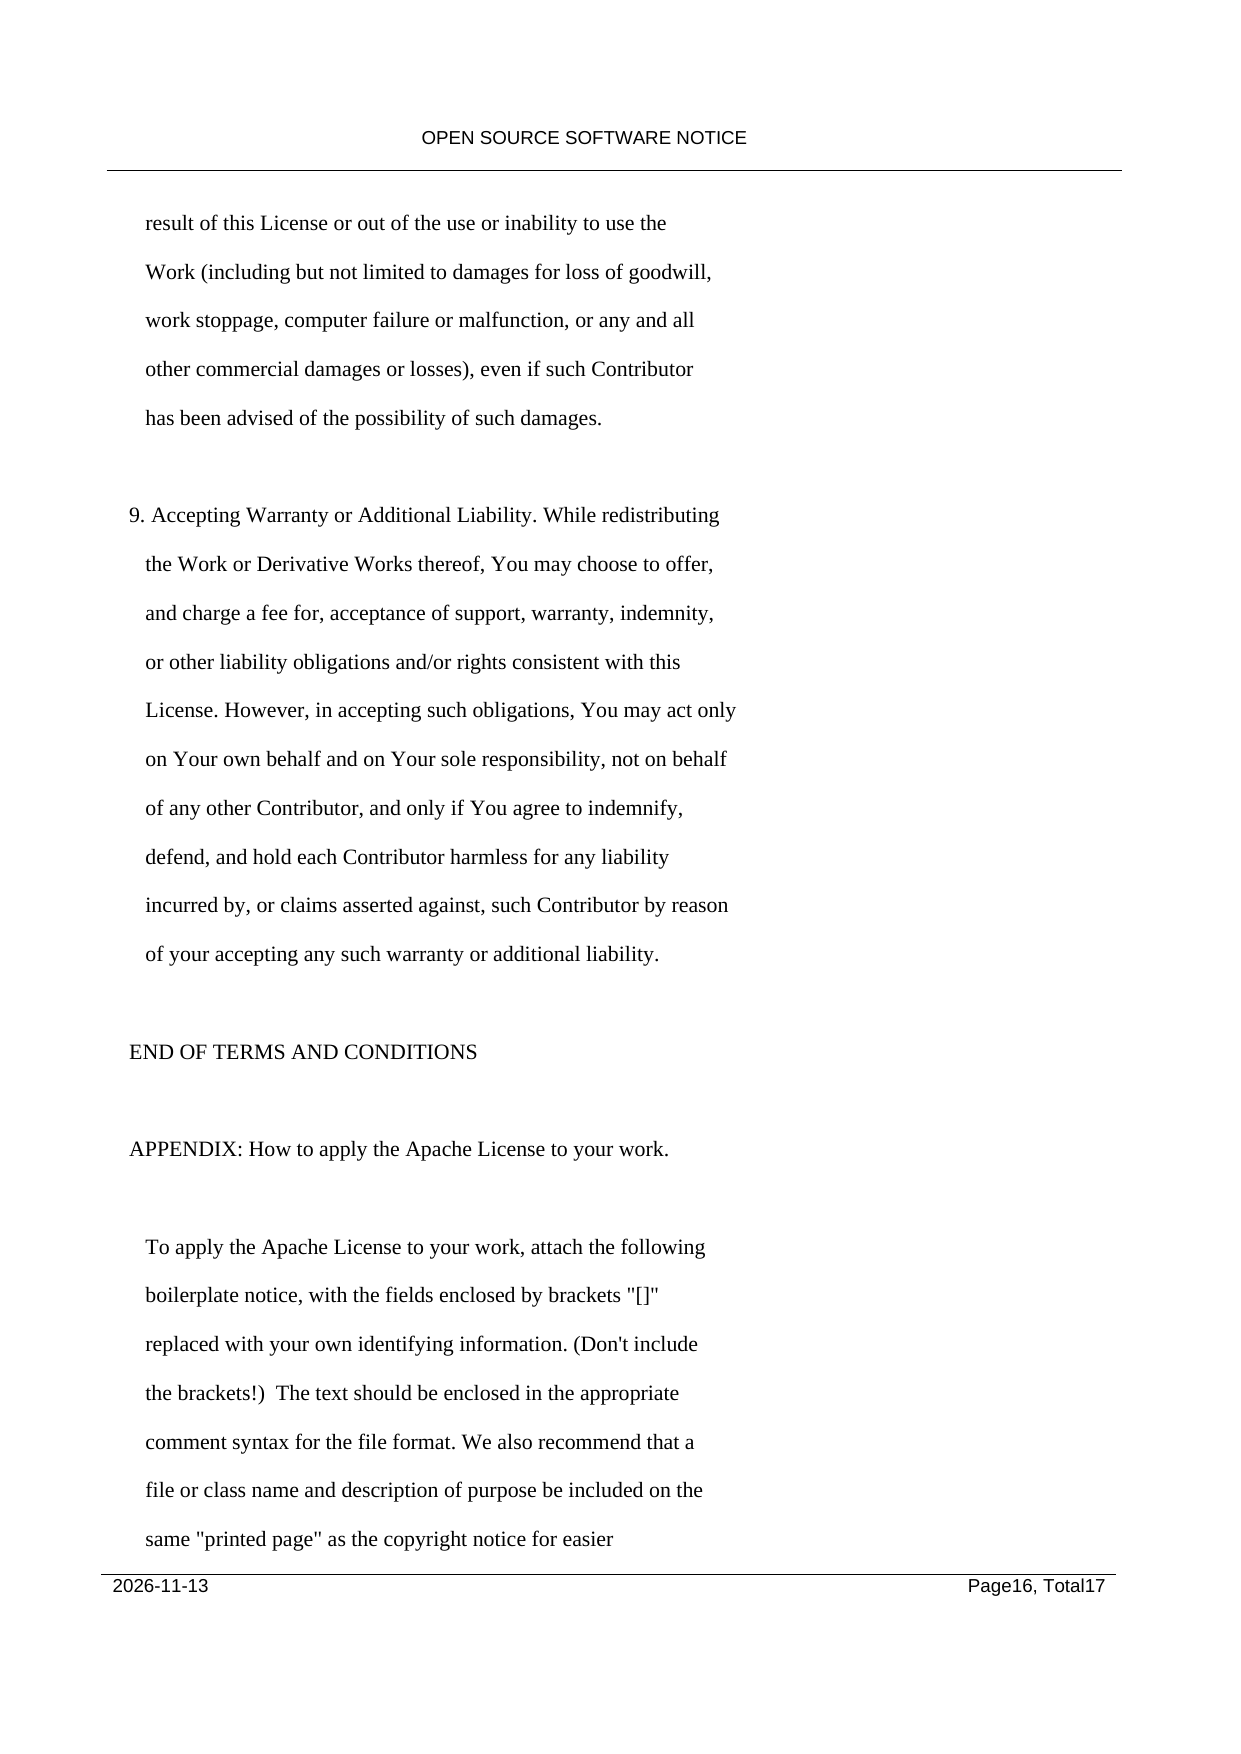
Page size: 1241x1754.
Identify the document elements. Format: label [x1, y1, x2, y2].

text [112, 206, 1128, 1555]
